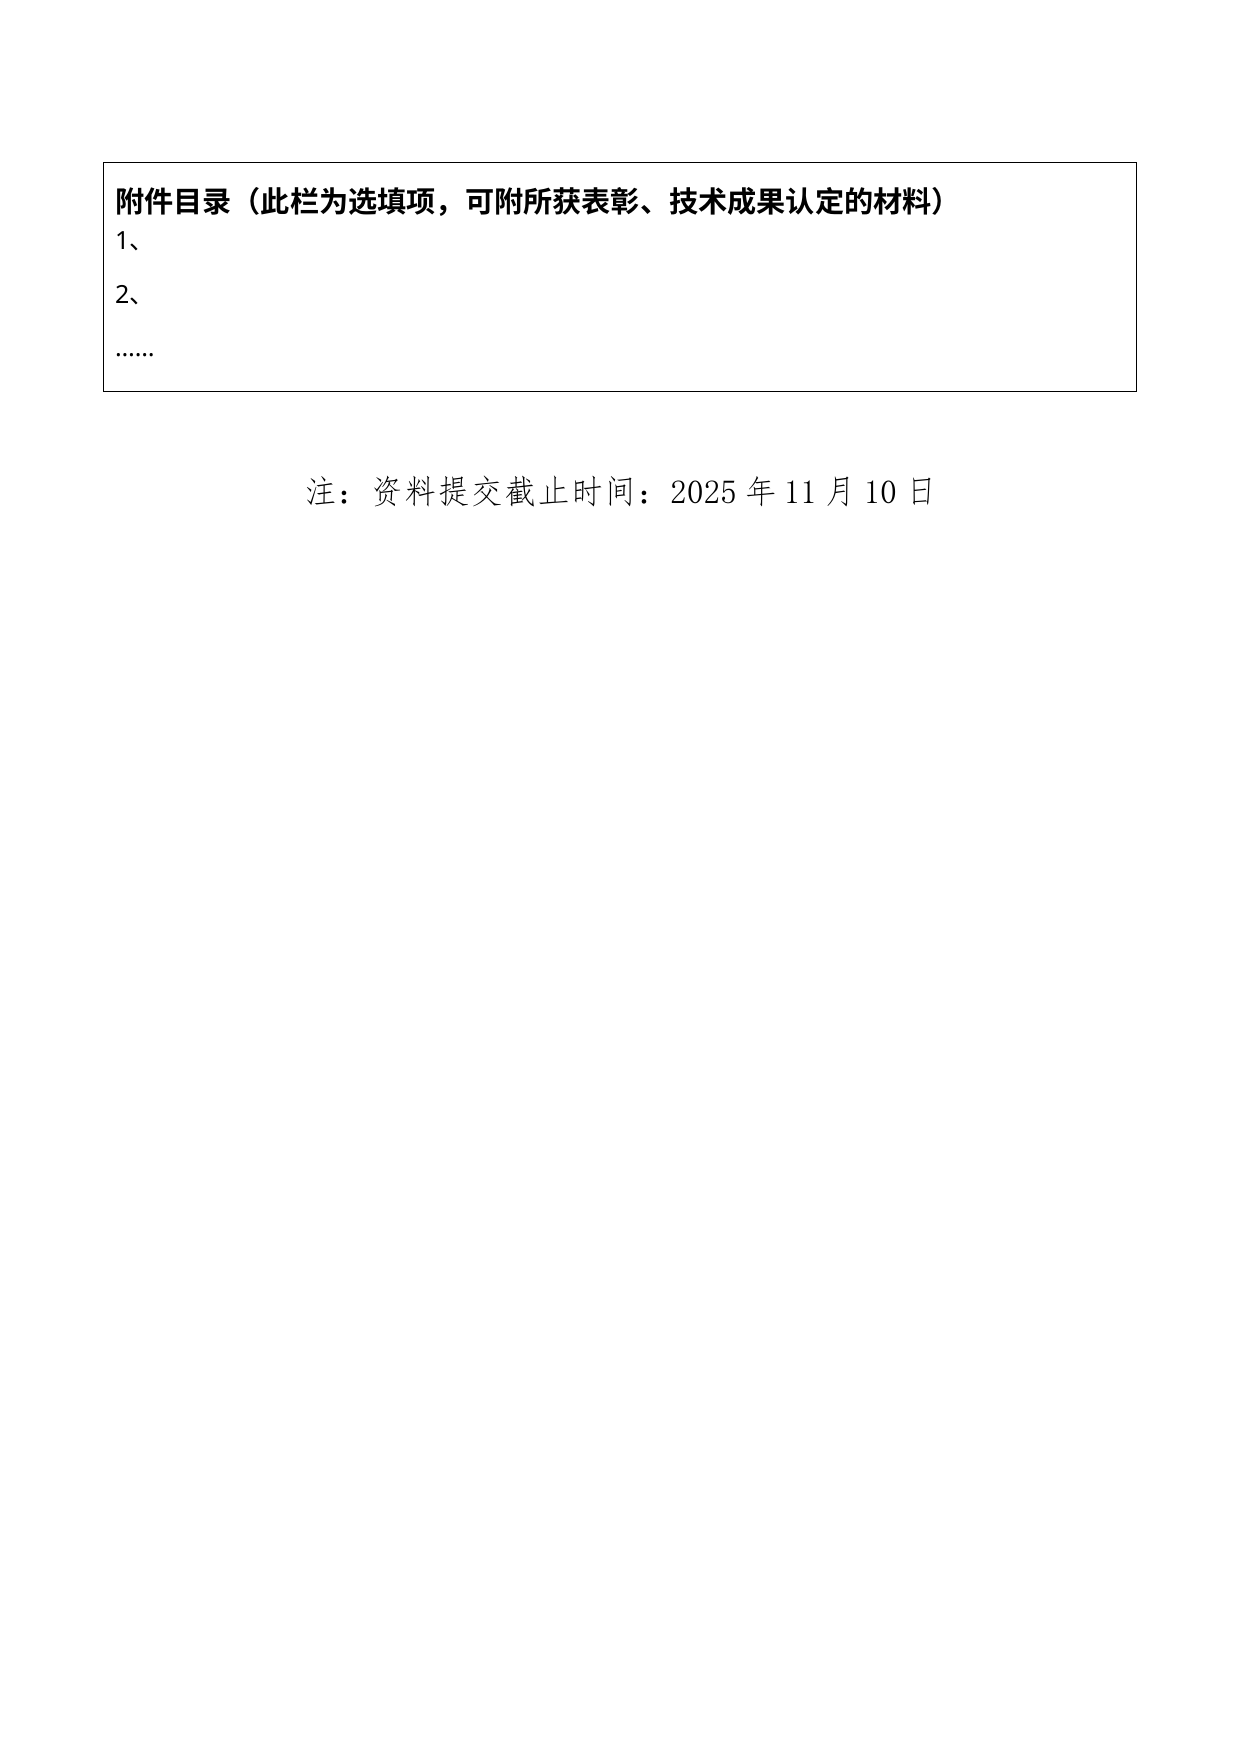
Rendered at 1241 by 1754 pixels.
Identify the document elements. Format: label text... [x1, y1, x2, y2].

text 注：资料提交截止时间：2025年11月10日 [187, 457, 1053, 522]
table_cell 附件目录（此栏为选填项，可附所获表彰、技术成果认定的材料） 1、 2、 …… [104, 163, 1136, 391]
